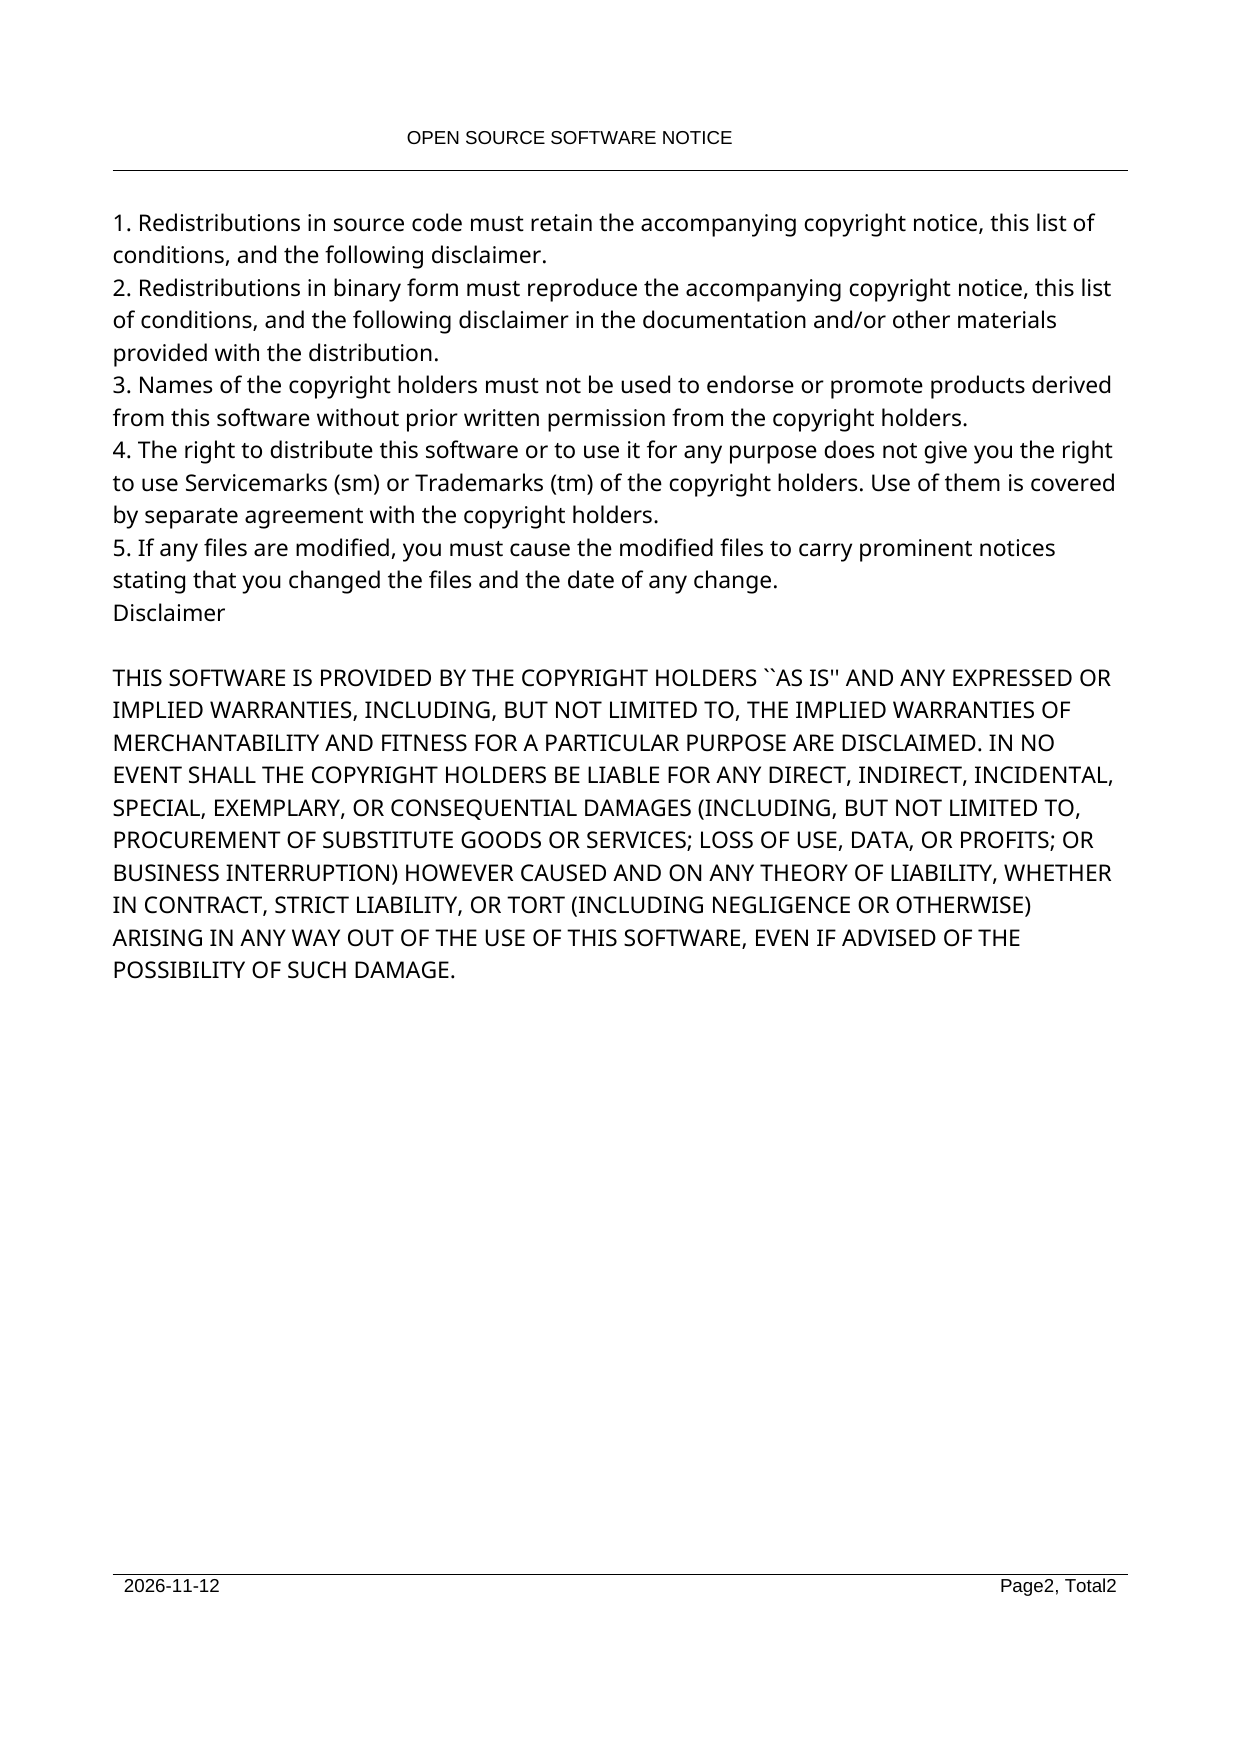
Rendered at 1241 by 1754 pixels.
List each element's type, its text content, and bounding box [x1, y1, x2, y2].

text 4. The right to distribute this software or to use it for any purpose does not give you the right to use Servicemarks (sm) or Trademarks (tm) of the copyright holders. Use of them is covered by separate agreement with the copyright holders. [112, 434, 1128, 531]
text 1. Redistributions in source code must retain the accompanying copyright notice, this list of conditions, and the following disclaimer. [112, 206, 1128, 271]
text 5. If any files are modified, you must cause the modified files to carry prominent notices stating that you changed the files and the date of any change. [112, 531, 1128, 596]
text THIS SOFTWARE IS PROVIDED BY THE COPYRIGHT HOLDERS ``AS IS'' AND ANY EXPRESSED OR IMPLIED WARRANTIES, INCLUDING, BUT NOT LIMITED TO, THE IMPLIED WARRANTIES OF MERCHANTABILITY AND FITNESS FOR A PARTICULAR PURPOSE ARE DISCLAIMED. IN NO EVENT SHALL THE COPYRIGHT HOLDERS BE LIABLE FOR ANY DIRECT, INDIRECT, INCIDENTAL, SPECIAL, EXEMPLARY, OR CONSEQUENTIAL DAMAGES (INCLUDING, BUT NOT LIMITED TO, PROCUREMENT OF SUBSTITUTE GOODS OR SERVICES; LOSS OF USE, DATA, OR PROFITS; OR BUSINESS INTERRUPTION) HOWEVER CAUSED AND ON ANY THEORY OF LIABILITY, WHETHER IN CONTRACT, STRICT LIABILITY, OR TORT (INCLUDING NEGLIGENCE OR OTHERWISE) ARISING IN ANY WAY OUT OF THE USE OF THIS SOFTWARE, EVEN IF ADVISED OF THE POSSIBILITY OF SUCH DAMAGE. [112, 661, 1128, 986]
text 2. Redistributions in binary form must reproduce the accompanying copyright notice, this list of conditions, and the following disclaimer in the documentation and/or other materials provided with the distribution. [112, 271, 1128, 369]
text Disclaimer [112, 596, 1128, 629]
text 3. Names of the copyright holders must not be used to endorse or promote products derived from this software without prior written permission from the copyright holders. [112, 369, 1128, 434]
